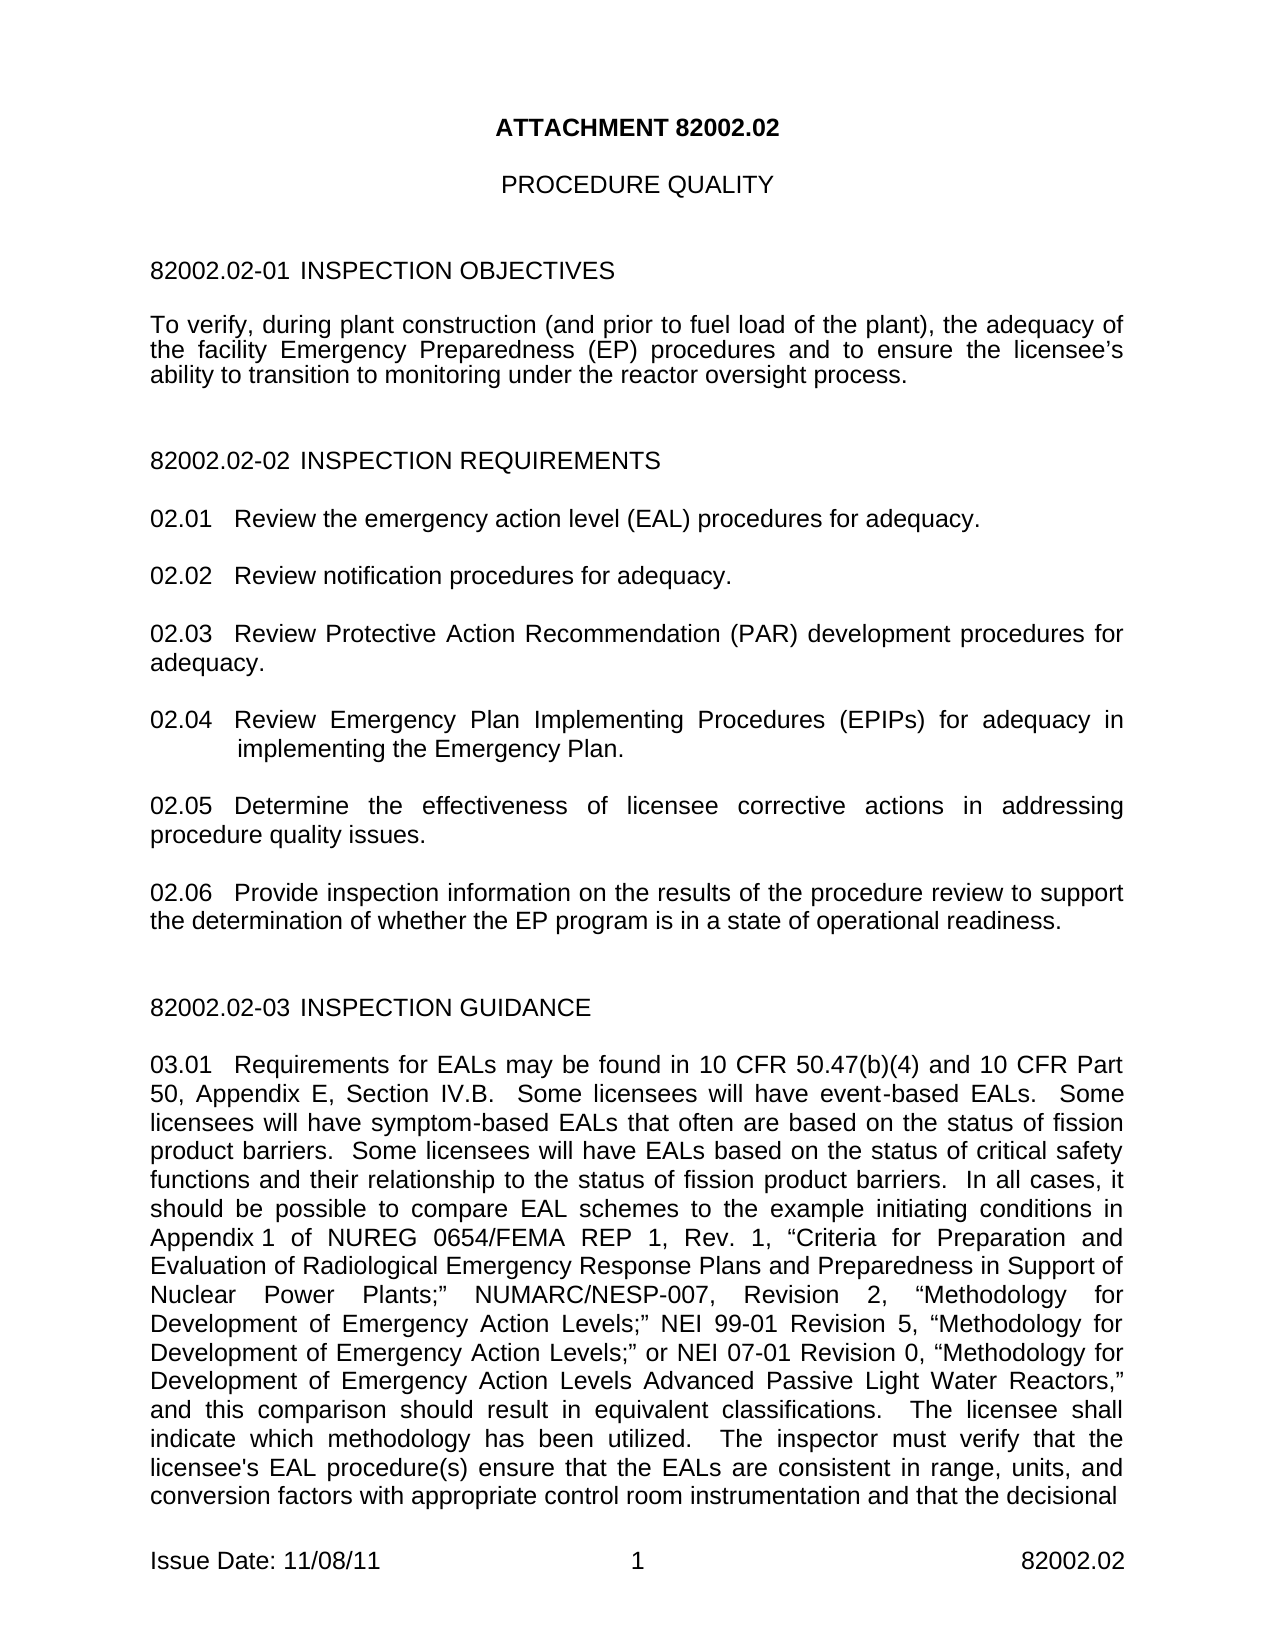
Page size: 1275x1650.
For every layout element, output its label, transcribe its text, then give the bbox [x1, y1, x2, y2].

text 02.01 Review the emergency action level (EAL) procedures for adequacy. [150, 504, 1125, 532]
text 02.06 Provide inspection information on the results of the procedure review to support the determination of whether the EP program is in a state of operational readiness. [150, 877, 1125, 935]
text 82002.02-02 INSPECTION REQUIREMENTS [150, 446, 1125, 475]
text 02.04 Review Emergency Plan Implementing Procedures (EPIPs) for adequacy in implementing the Emergency Plan. [150, 705, 1125, 762]
text PROCEDURE QUALITY [150, 170, 1125, 199]
text 82002.02-01 INSPECTION OBJECTIVES [150, 256, 1125, 285]
text 02.02 Review notification procedures for adequacy. [150, 561, 1125, 590]
text 82002.02-03 INSPECTION GUIDANCE [150, 992, 1125, 1021]
text ATTACHMENT 82002.02 [150, 112, 1125, 141]
text To verify, during plant construction (and prior to fuel load of the plant), the adequacy of the facility Emergency Preparedness (EP) procedures and to ensure the licensee’s ability to transition to monitoring under the reactor oversight process. [150, 314, 1125, 389]
text 02.03 Review Protective Action Recommendation (PAR) development procedures for adequacy. [150, 619, 1125, 676]
text 02.05 Determine the effectiveness of licensee corrective actions in addressing procedure quality issues. [150, 791, 1125, 849]
text 03.01 Requirements for EALs may be found in 10 CFR 50.47(b)(4) and 10 CFR Part 50, Appendix E, Section IV.B. Some licensees will have event-based EALs. Some licensees will have symptom-based EALs that often are based on the status of fission product barriers. Some licensees will have EALs based on the status of critical safety functions and their relationship to the status of fission product barriers. In all cases, it should be possible to compare EAL schemes to the example initiating conditions in Appendix 1 of NUREG 0654/FEMA REP 1, Rev. 1, “Criteria for Preparation and Evaluation of Radiological Emergency Response Plans and Preparedness in Support of Nuclear Power Plants;” NUMARC/NESP-007, Revision 2, “Methodology for Development of Emergency Action Levels;” NEI 99-01 Revision 5, “Methodology for Development of Emergency Action Levels;” or NEI 07-01 Revision 0, “Methodology for Development of Emergency Action Levels Advanced Passive Light Water Reactors,” and this comparison should result in equivalent classifications. The licensee shall indicate which methodology has been utilized. The inspector must verify that the licensee's EAL procedure(s) ensure that the EALs are consistent in range, units, and conversion factors with appropriate control room instrumentation and that the decisional [150, 1050, 1125, 1510]
